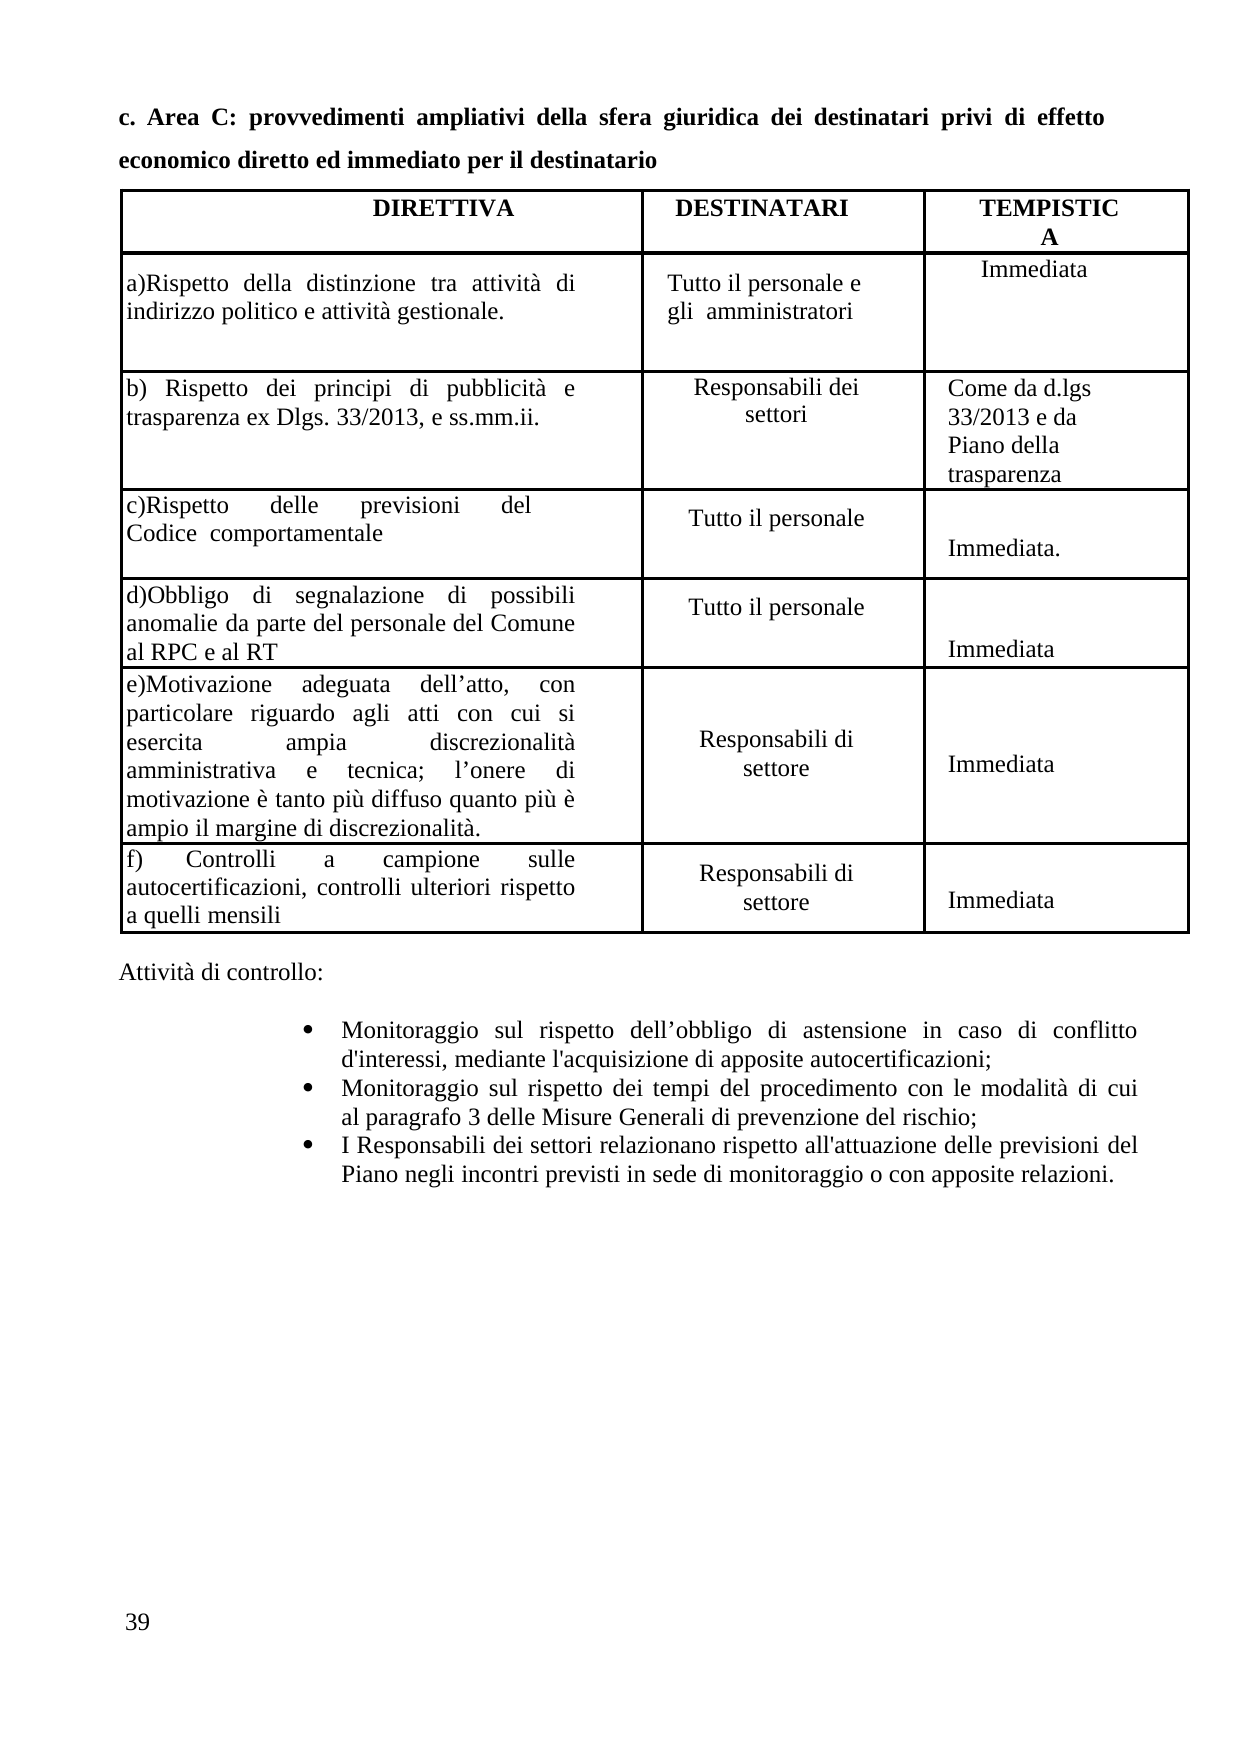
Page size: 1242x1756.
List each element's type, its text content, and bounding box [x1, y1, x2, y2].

table_cell d)Obbligo di segnalazione di possibili anomalie da parte del personale del Comune al RPC e al RT [123, 580, 641, 666]
list I Responsabili dei settori relazionano rispetto all'attuazione delle previsioni del Piano negli incontri previsti in sede di monitoraggio o con apposite relazioni. [304, 1130, 1138, 1188]
table_header TEMPISTICA [926, 192, 1187, 251]
table_cell Immediata [926, 580, 1187, 666]
list Monitoraggio sul rispetto dei tempi del procedimento con le modalità di cui al paragrafo 3 delle Misure Generali di prevenzione del rischio; [304, 1073, 1138, 1130]
table_cell Responsabili di settore [644, 845, 923, 931]
table_header DESTINATARI [644, 192, 923, 251]
table_cell Tutto il personale [644, 491, 923, 577]
table_cell Tutto il personale e gli amministratori [644, 255, 923, 370]
text Attività di controllo: [118, 957, 1138, 986]
table_cell Responsabili dei settori [644, 373, 923, 488]
table_cell f) Controlli a campione sulle autocertificazioni, controlli ulteriori rispetto a quelli mensili [123, 845, 641, 931]
table_cell Come da d.lgs 33/2013 e da Piano della trasparenza [926, 373, 1187, 488]
subtitle Area C: provvedimenti ampliativi della sfera giuridica dei destinatari privi di effetto economico diretto ed immediato per il destinatario [118, 102, 1138, 174]
table_cell e)Motivazione adeguata dell’atto, con particolare riguardo agli atti con cui si esercita ampia discrezionalità amministrativa e tecnica; l’onere di motivazione è tanto più diffuso quanto più è ampio il margine di discrezionalità. [123, 669, 641, 842]
table_header DIRETTIVA [123, 192, 641, 251]
table_cell Immediata [926, 669, 1187, 842]
table_cell Immediata. [926, 491, 1187, 577]
table_cell c)Rispetto delle previsioni del Codice comportamentale [123, 491, 641, 577]
list Monitoraggio sul rispetto dell’obbligo di astensione in caso di conflitto d'interessi, mediante l'acquisizione di apposite autocertificazioni; [304, 1015, 1138, 1073]
table_cell Tutto il personale [644, 580, 923, 666]
table_cell Immediata [926, 845, 1187, 931]
table_cell b) Rispetto dei principi di pubblicità e trasparenza ex Dlgs. 33/2013, e ss.mm.ii. [123, 373, 641, 488]
table_cell Immediata [926, 255, 1187, 370]
table_cell Responsabili di settore [644, 669, 923, 842]
table_cell a)Rispetto della distinzione tra attività di indirizzo politico e attività gestionale. [123, 255, 641, 370]
